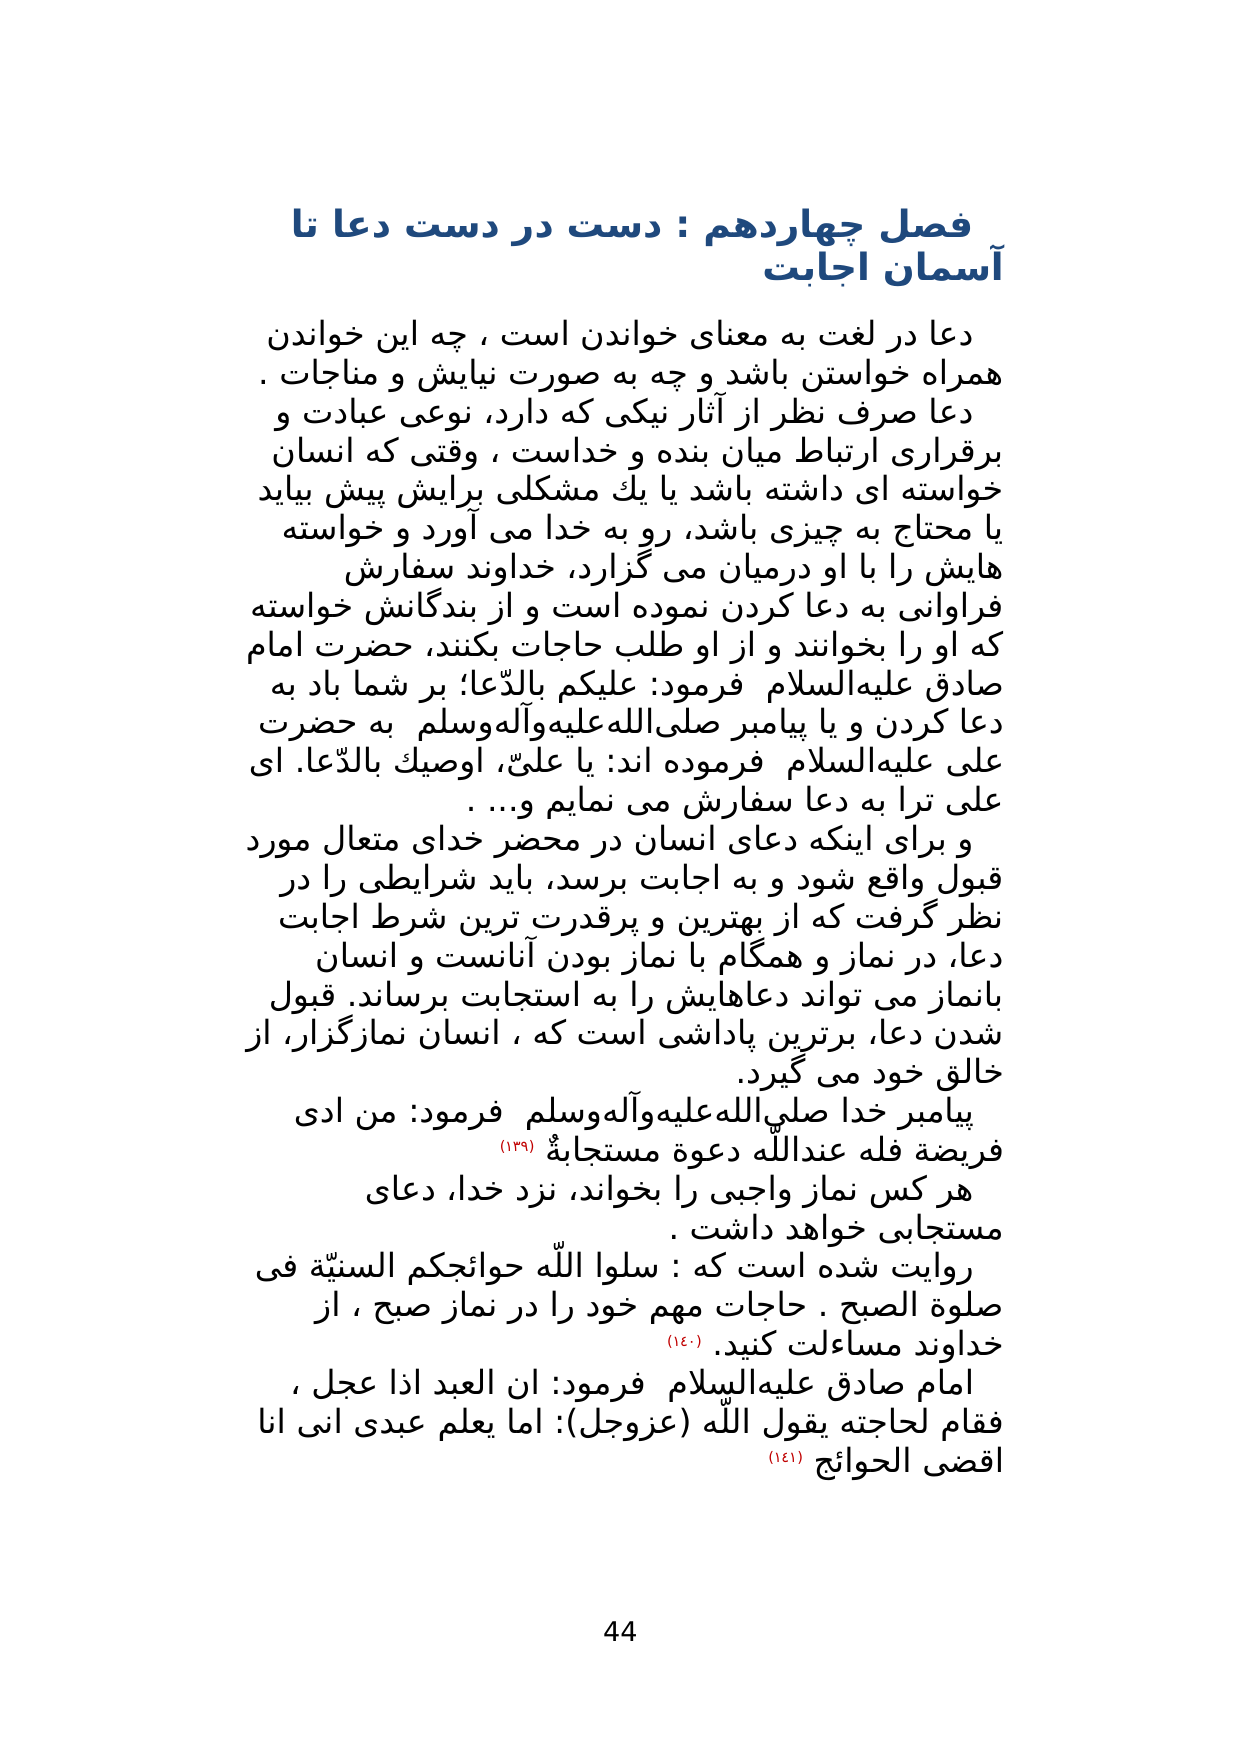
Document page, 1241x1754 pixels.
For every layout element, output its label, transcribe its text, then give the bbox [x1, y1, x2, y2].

text پيامبر خدا صلى‌الله‌عليه‌وآله‌وسلم فرمود: من ادى فريضة فله عنداللّه دعوة مستجابةٌ (١٣٩) [236, 1092, 1004, 1169]
text امام صادق عليه‌السلام فرمود: ان العبد اذا عجل ، فقام لحاجته يقول اللّه (عزوجل): اما يعلم عبدى انى انا اقضى الحوائج (١٤١) [236, 1363, 1004, 1480]
text روايت شده است كه : سلوا اللّه حوائجكم السنيّة فى صلوة الصبح . حاجات مهم خود را در نماز صبح ، از خداوند مساءلت كنيد. (١٤٠) [236, 1247, 1004, 1363]
subtitle فصل چهاردهم : دست در دست دعا تا آسمان اجابت [236, 202, 1004, 289]
text هر كس نماز واجبى را بخواند، نزد خدا، دعاى مستجابى خواهد داشت . [236, 1169, 1004, 1247]
text و براى اينكه دعاى انسان در محضر خداى متعال مورد قبول واقع شود و به اجابت برسد، بايد شرايطى را در نظر گرفت كه از بهترين و پرقدرت ترين شرط اجابت دعا، در نماز و همگام با نماز بودن آنانست و انسان بانماز مى تواند دعاهايش را به استجابت برساند. قبول شدن دعا، برترين پاداشى است كه ، انسان نمازگزار، از خالق خود مى گيرد. [236, 819, 1004, 1092]
text دعا صرف نظر از آثار نيكى كه دارد، نوعى عبادت و برقرارى ارتباط ميان بنده و خداست ، وقتى كه انسان خواسته اى داشته باشد يا يك مشكلى برايش پيش بيايد يا محتاج به چيزى باشد، رو به خدا مى آورد و خواسته هايش را با او درميان مى گزارد، خداوند سفارش فراوانى به دعا كردن نموده است و از بندگانش خواسته كه او را بخوانند و از او طلب حاجات بكنند، حضرت امام صادق عليه‌السلام فرمود: عليكم بالدّعا؛ بر شما باد به دعا كردن و يا پيامبر صلى‌الله‌عليه‌وآله‌وسلم به حضرت على عليه‌السلام فرموده اند: يا علىّ، اوصيك بالدّعا. اى على ترا به دعا سفارش مى نمايم و... . [236, 392, 1004, 819]
text دعا در لغت به معناى خواندن است ، چه اين خواندن همراه خواستن باشد و چه به صورت نيايش و مناجات . [236, 314, 1004, 392]
